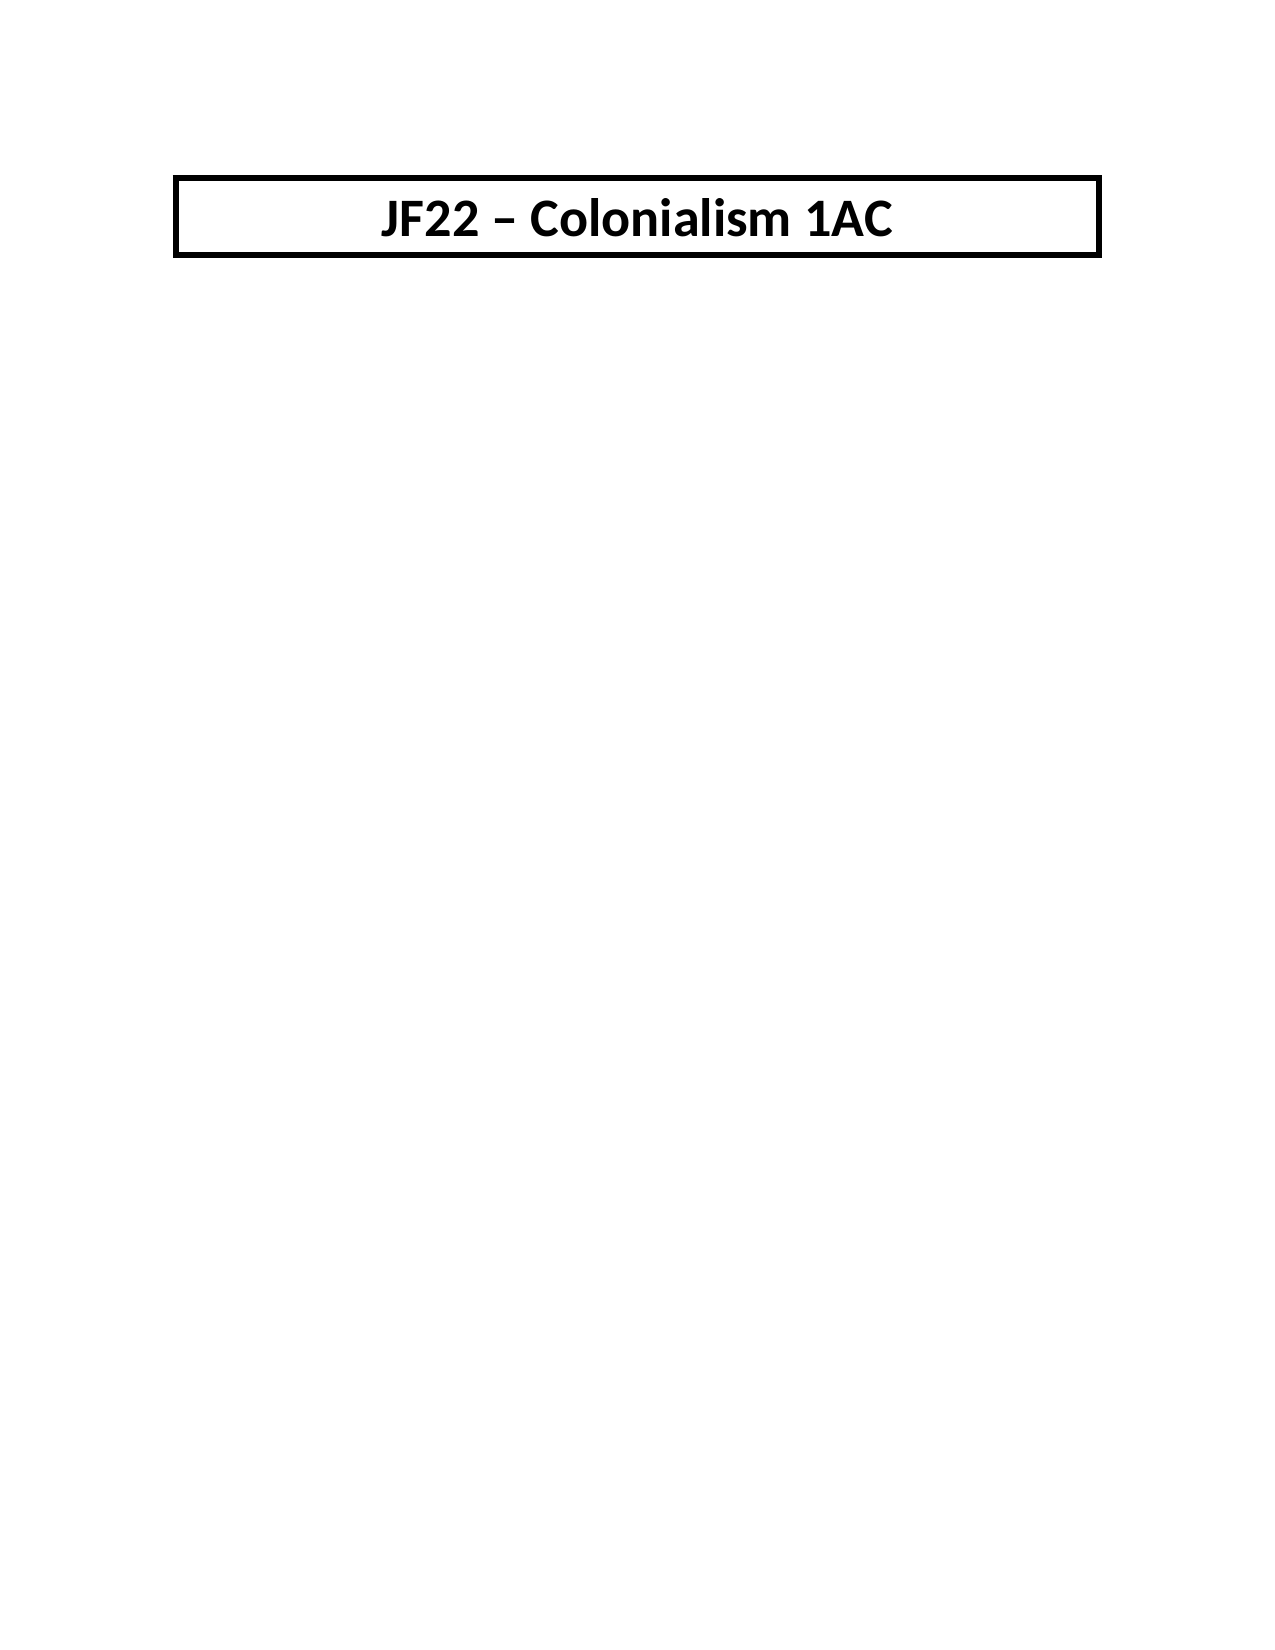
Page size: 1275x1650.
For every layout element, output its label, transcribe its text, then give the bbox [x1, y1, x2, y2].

subtitle JF22 – Colonialism 1AC [179, 181, 1096, 252]
